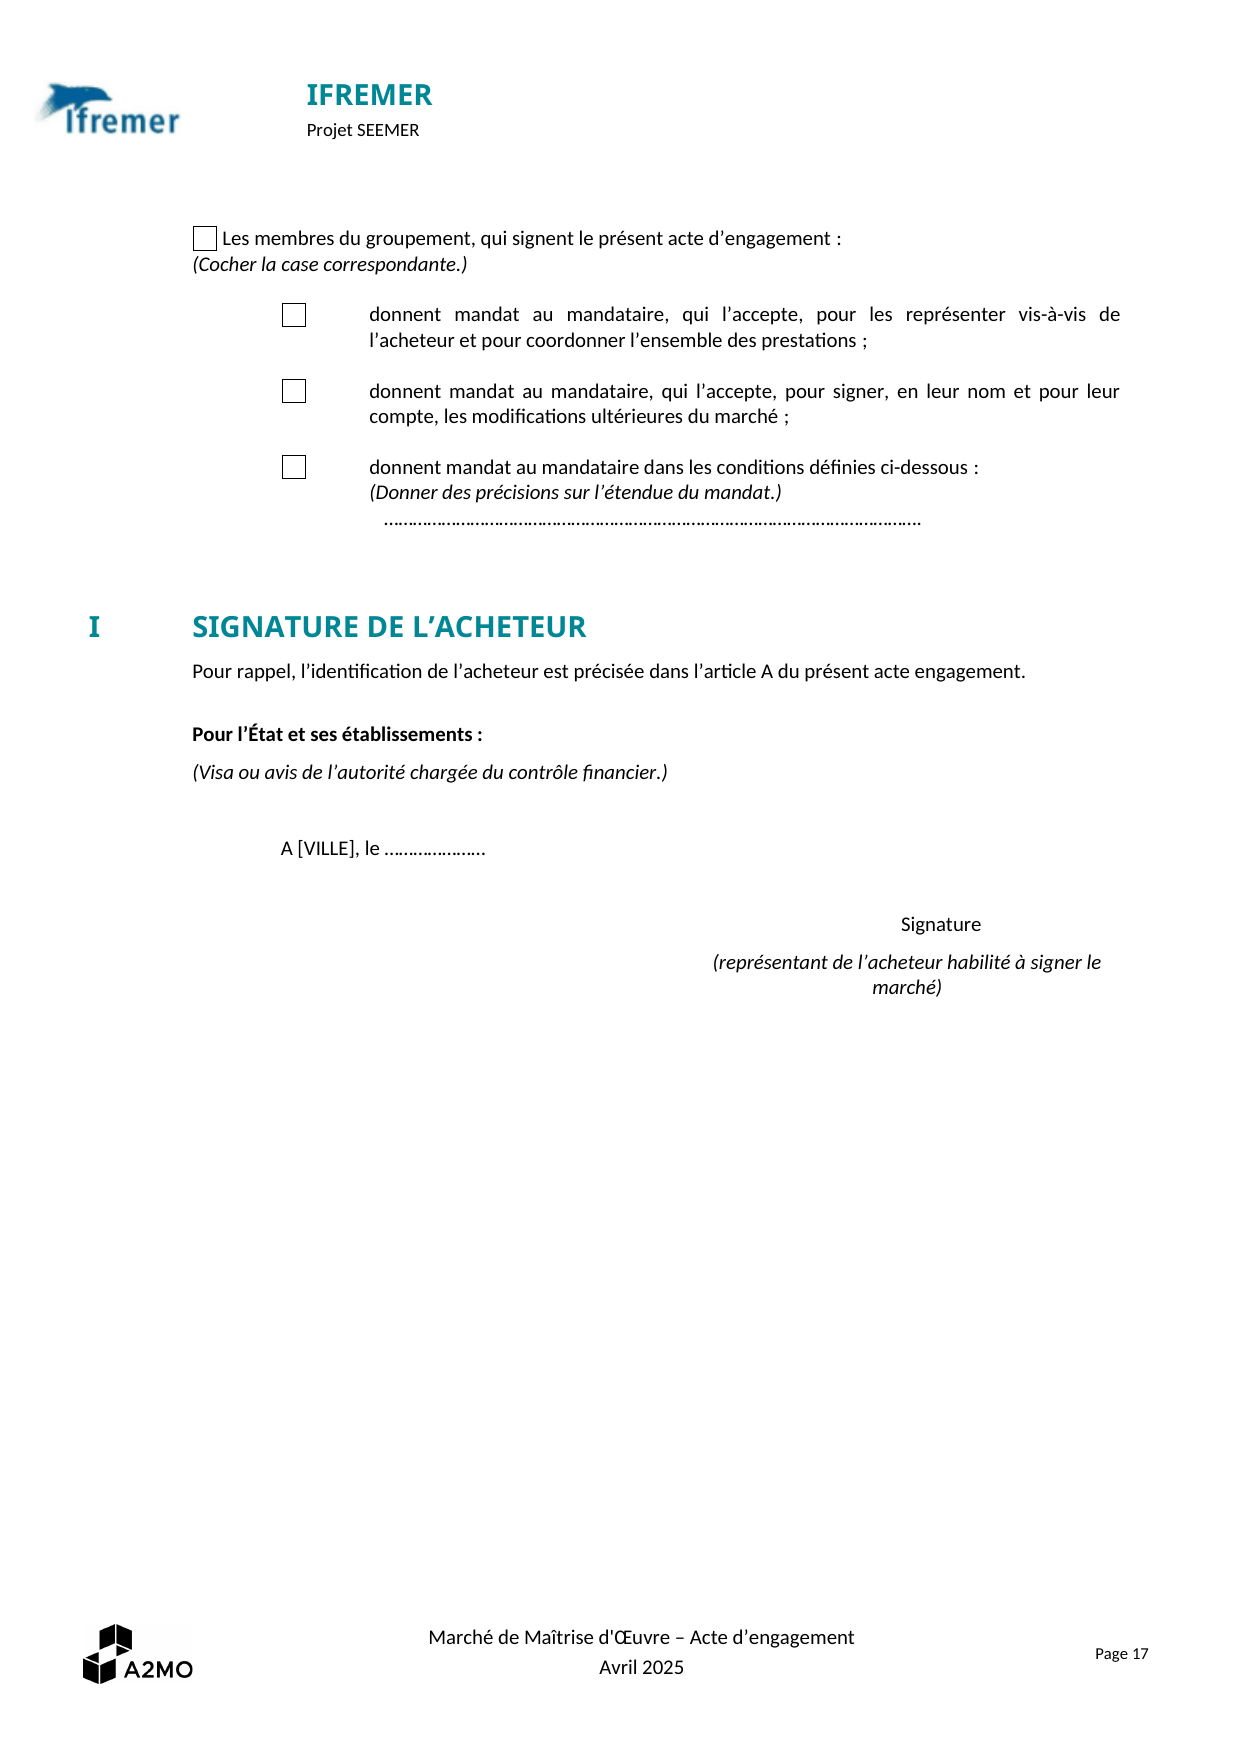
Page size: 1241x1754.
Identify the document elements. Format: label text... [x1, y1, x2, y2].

text Les membres du groupement, qui signent le présent acte d’engagement : [192, 225, 1122, 251]
text A [VILLE], le ………………… [192, 835, 1122, 861]
text donnent mandat au mandataire, qui l’accepte, pour signer, en leur nom et pour leur compte, les modifications ultérieures du marché ; [281, 378, 1122, 429]
text (Donner des précisions sur l’étendue du mandat.) [222, 479, 1122, 505]
text donnent mandat au mandataire dans les conditions définies ci-dessous : [222, 454, 1122, 479]
picture [83, 1624, 193, 1684]
text (représentant de l’acheteur habilité à signer le marché) [694, 949, 1122, 1000]
picture [28, 67, 196, 162]
text donnent mandat au mandataire, qui l’accepte, pour les représenter vis-à-vis de l’acheteur et pour coordonner l’ensemble des prestations ; [281, 302, 1122, 352]
text Signature [901, 911, 1122, 937]
text Pour l’État et ses établissements : [192, 722, 1122, 747]
text (Cocher la case correspondante.) [192, 251, 1122, 276]
text …………………………………………………………………………………………………. [192, 505, 1122, 530]
text (Visa ou avis de l’autorité chargée du contrôle financier.) [192, 759, 1122, 785]
text Pour rappel, l’identification de l’acheteur est précisée dans l’article A du présent acte engagement. [192, 658, 1122, 684]
subtitle Signature de l’acheteur [89, 606, 1122, 646]
